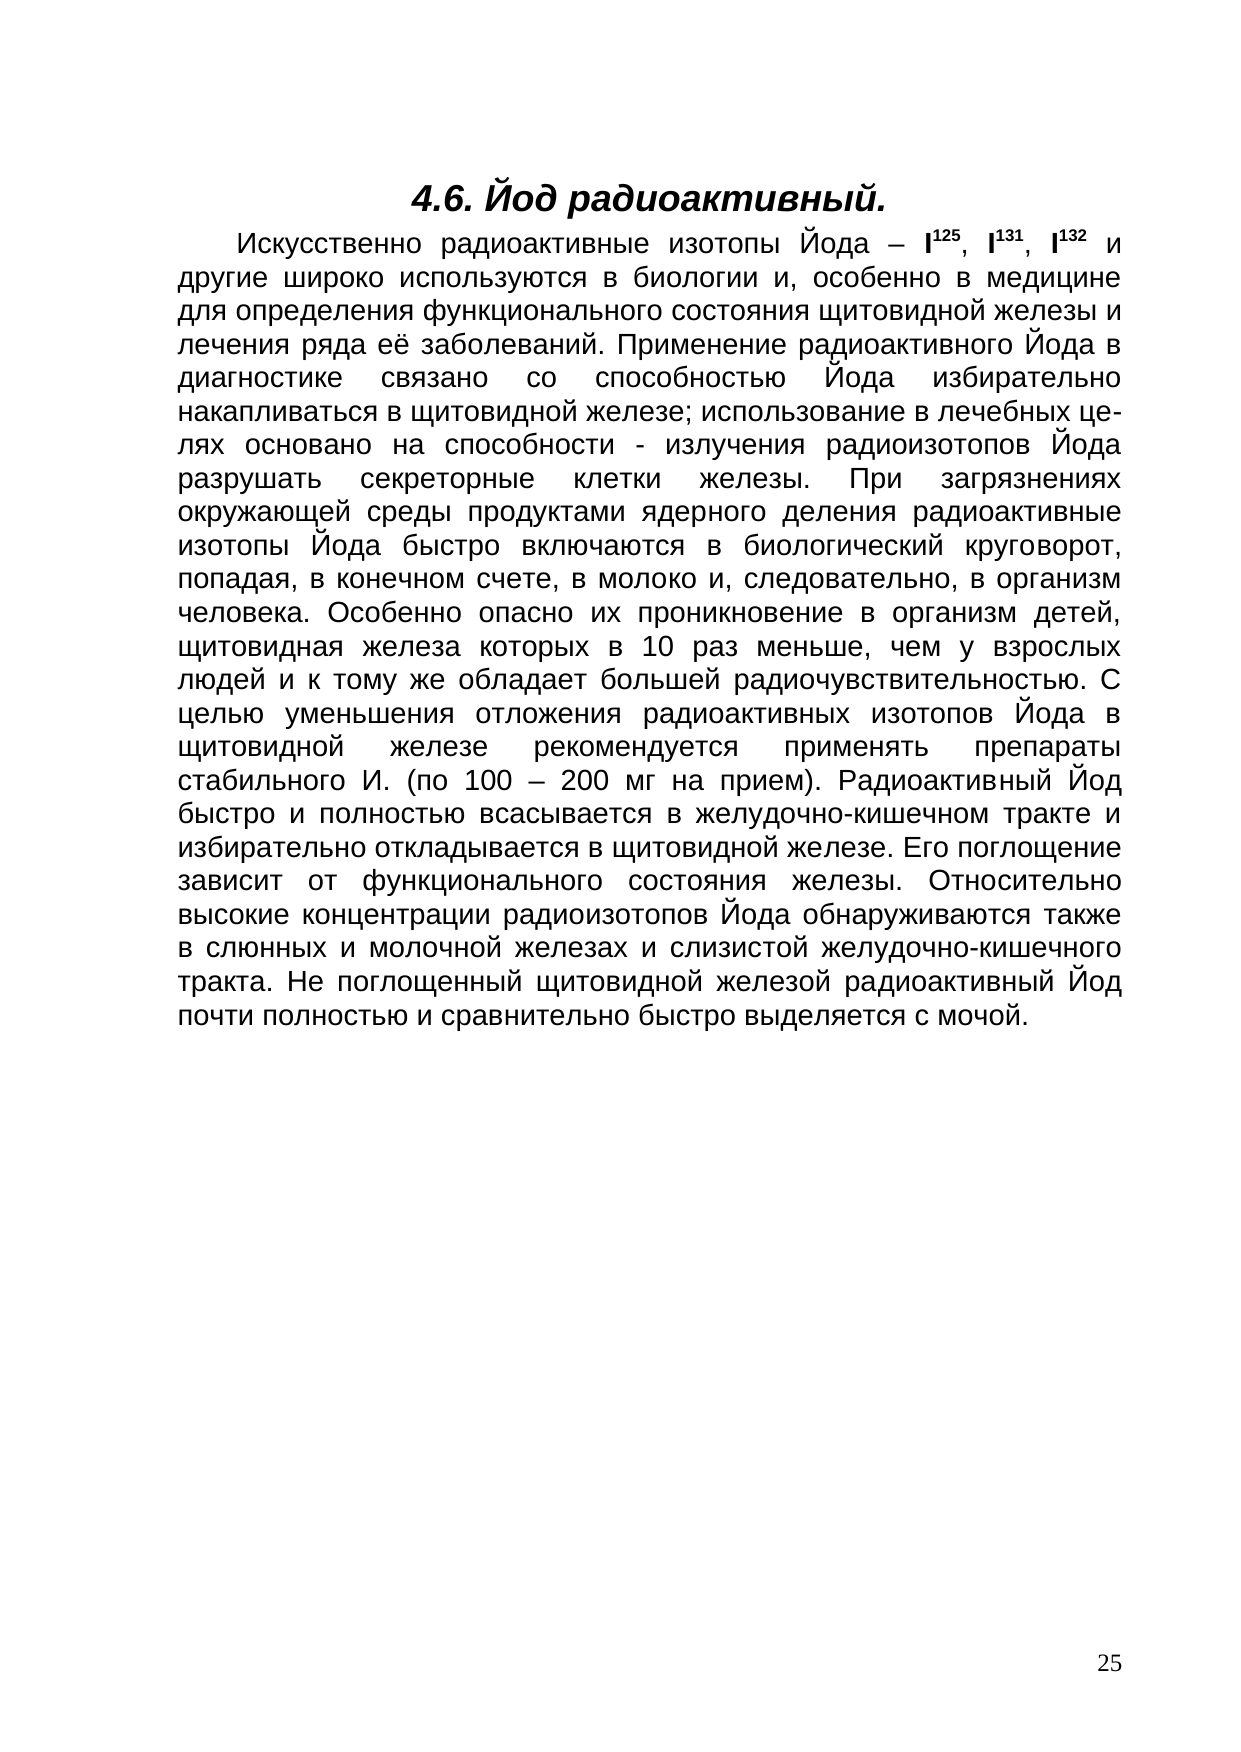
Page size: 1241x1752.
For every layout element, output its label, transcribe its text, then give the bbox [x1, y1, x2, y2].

subtitle 4.6. Йод радиоактивный. [177, 177, 1122, 220]
text Искусственно радиоактивные изотопы Йода – I125, I131, I132 и другие широко используются в биологии и, особенно в медицине для определения функционального состояния щитовидной железы и лечения ряда её заболеваний. Применение радиоактивного Йода в диагностике связано со способностью Йода избирательно накапливаться в щитовидной железе; использование в лечебных целях основано на способности - излучения радиоизотопов Йода разрушать секреторные клетки железы. При загрязнениях окружающей среды продуктами ядерного деления радиоактивные изотопы Йода быстро включаются в биологический круговорот, попадая, в конечном счете, в молоко и, следовательно, в организм человека. Особенно опасно их проникновение в организм детей, щитовидная железа которых в 10 раз меньше, чем у взрослых людей и к тому же обладает большей радиочувствительностью. С целью уменьшения отложения радиоактивных изотопов Йода в щитовидной железе рекомендуется применять препараты стабильного И. (по 100 – 200 мг на прием). Радиоактивный Йод быстро и полностью всасывается в желудочно-кишечном тракте и избирательно откладывается в щитовидной железе. Его поглощение зависит от функционального состояния железы. Относительно высокие концентрации радиоизотопов Йода обнаруживаются также в слюнных и молочной железах и слизистой желудочно-кишечного тракта. Не поглощенный щитовидной железой радиоактивный Йод почти полностью и сравнительно быстро выделяется с мочой. [177, 226, 1122, 1031]
